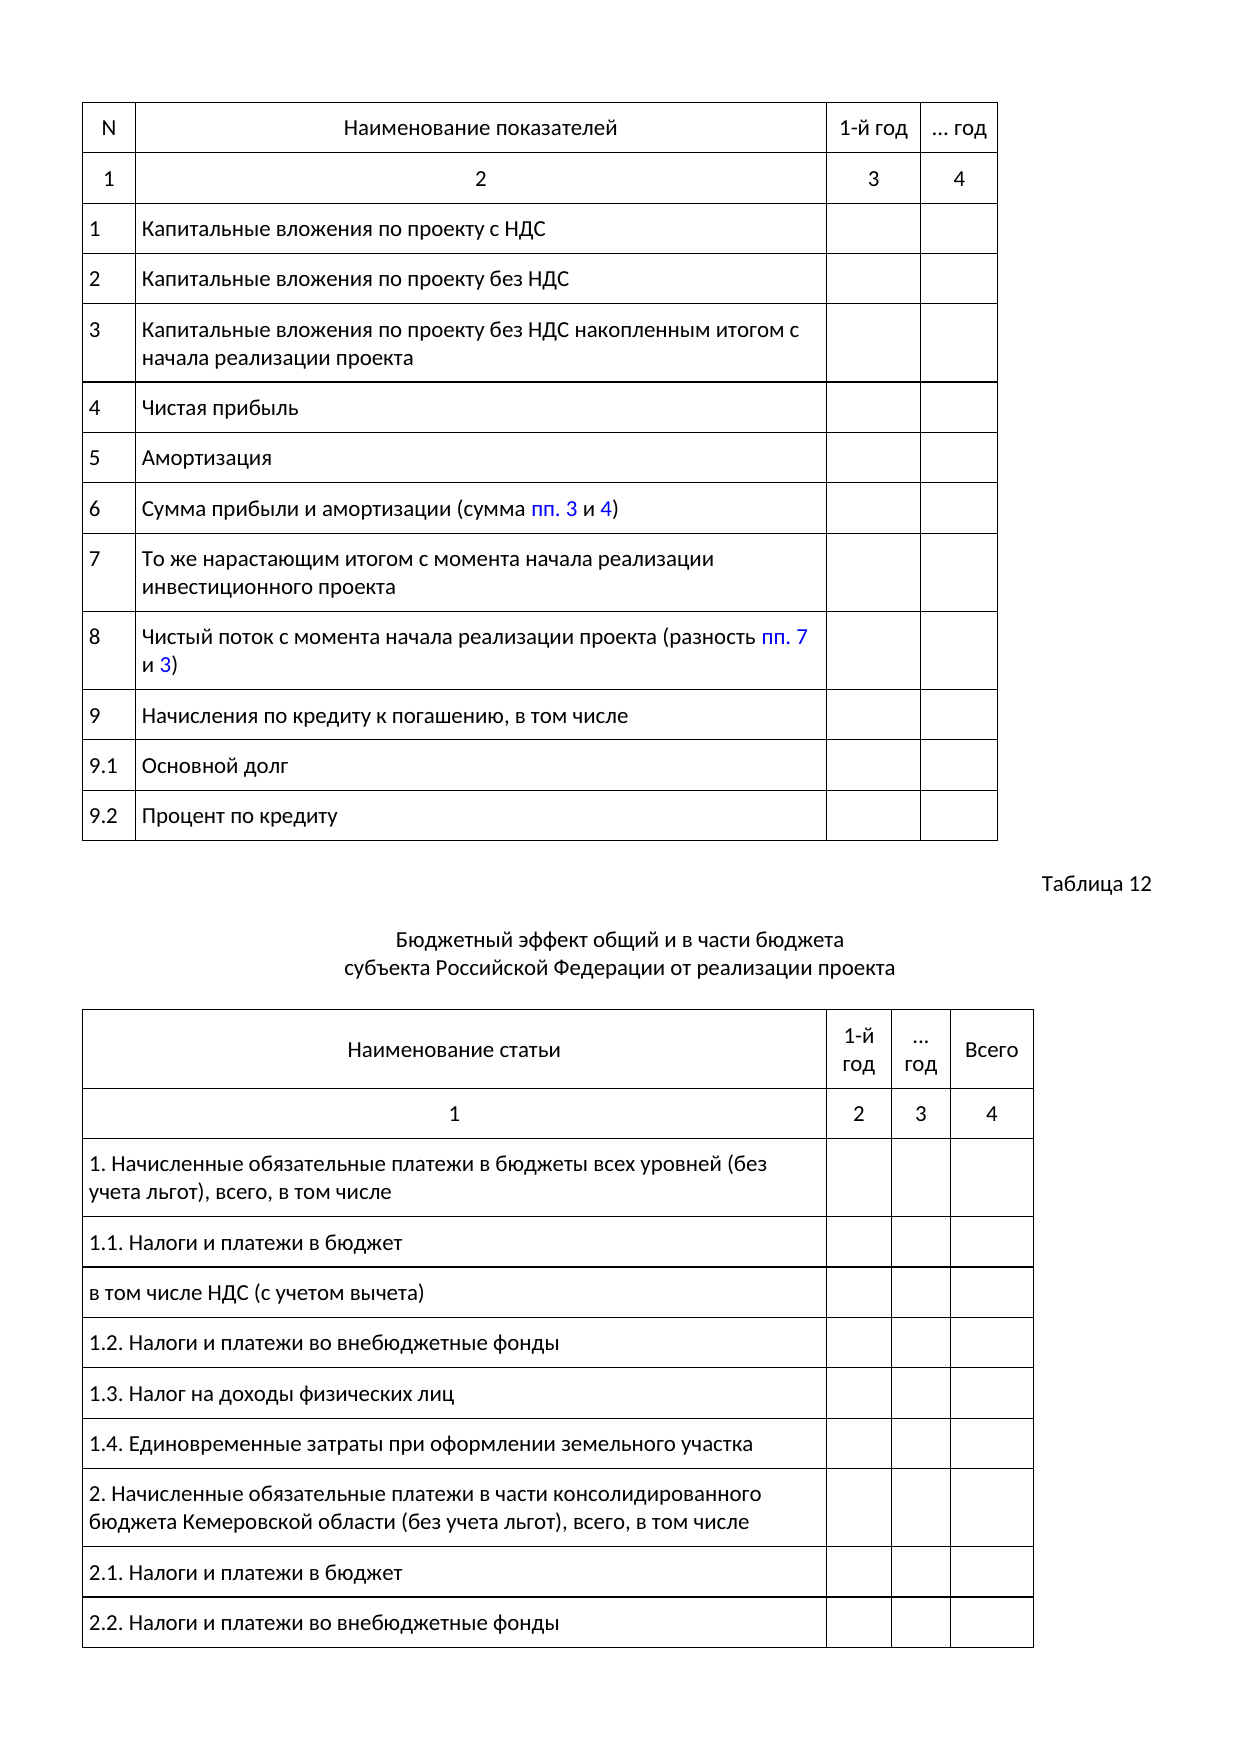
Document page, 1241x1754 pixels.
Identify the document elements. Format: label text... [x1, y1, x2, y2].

table_cell 1.2. Налоги и платежи во внебюджетные фонды [83, 1318, 826, 1367]
table_cell 1 [83, 204, 135, 253]
text субъекта Российской Федерации от реализации проекта [89, 953, 1152, 981]
table_cell 2 [136, 153, 826, 202]
table_cell [951, 1318, 1033, 1367]
table_cell [827, 1268, 891, 1317]
table_cell 3 [827, 153, 920, 202]
table_cell [827, 1217, 891, 1266]
table_cell [827, 254, 920, 303]
table_cell [921, 612, 997, 689]
table_cell [827, 690, 920, 739]
table_cell 4 [951, 1089, 1033, 1138]
table_cell 2.1. Налоги и платежи в бюджет [83, 1547, 826, 1596]
table_cell [951, 1469, 1033, 1546]
table_cell [827, 740, 920, 790]
table_cell [892, 1268, 950, 1317]
table_cell [827, 1547, 891, 1596]
table_header Наименование показателей [136, 103, 826, 152]
table_cell 2 [827, 1089, 891, 1138]
table_cell [921, 254, 997, 303]
table_cell Основной долг [136, 740, 826, 790]
table_cell [892, 1139, 950, 1216]
table_cell [827, 383, 920, 432]
table_header ... год [892, 1010, 950, 1087]
table_cell в том числе НДС (с учетом вычета) [83, 1268, 826, 1317]
table_cell [951, 1598, 1033, 1647]
table_cell [827, 304, 920, 381]
table_cell 9.1 [83, 740, 135, 790]
table_cell 2 [83, 254, 135, 303]
table_cell [921, 791, 997, 840]
table_cell [892, 1318, 950, 1367]
table_cell [827, 1598, 891, 1647]
table_cell 2. Начисленные обязательные платежи в части консолидированного бюджета Кемеровской области (без учета льгот), всего, в том числе [83, 1469, 826, 1546]
table_cell Чистый поток с момента начала реализации проекта (разность пп. 7 и 3) [136, 612, 826, 689]
table_cell [921, 534, 997, 611]
table_header 1-й год [827, 1010, 891, 1087]
table_cell 1.4. Единовременные затраты при оформлении земельного участка [83, 1419, 826, 1468]
table_cell [827, 1318, 891, 1367]
table_cell [921, 483, 997, 532]
table_cell [921, 204, 997, 253]
table_cell [892, 1598, 950, 1647]
table_cell [827, 1469, 891, 1546]
table_cell [951, 1217, 1033, 1266]
table_header 1-й год [827, 103, 920, 152]
table_cell 4 [83, 383, 135, 432]
table_cell Капитальные вложения по проекту с НДС [136, 204, 826, 253]
table_cell [892, 1547, 950, 1596]
table_header N [83, 103, 135, 152]
table_cell [827, 612, 920, 689]
table_cell 9 [83, 690, 135, 739]
table_cell То же нарастающим итогом с момента начала реализации инвестиционного проекта [136, 534, 826, 611]
table_cell [892, 1469, 950, 1546]
table_cell 1. Начисленные обязательные платежи в бюджеты всех уровней (без учета льгот), всего, в том числе [83, 1139, 826, 1216]
table_header Наименование статьи [83, 1010, 826, 1087]
table_cell 4 [921, 153, 997, 202]
table_cell 8 [83, 612, 135, 689]
table_cell [827, 1419, 891, 1468]
table_cell [951, 1268, 1033, 1317]
table_cell [892, 1368, 950, 1417]
table_cell [921, 304, 997, 381]
table_cell Процент по кредиту [136, 791, 826, 840]
table_cell [827, 1368, 891, 1417]
table_cell Начисления по кредиту к погашению, в том числе [136, 690, 826, 739]
table_cell [921, 383, 997, 432]
table_cell [921, 740, 997, 790]
table_cell [892, 1217, 950, 1266]
table_cell 9.2 [83, 791, 135, 840]
table_header Всего [951, 1010, 1033, 1087]
table_cell [827, 791, 920, 840]
table_cell [951, 1419, 1033, 1468]
table_cell [892, 1419, 950, 1468]
table_cell 5 [83, 433, 135, 482]
table_cell [921, 690, 997, 739]
table_cell [951, 1139, 1033, 1216]
table_cell [951, 1547, 1033, 1596]
table_cell Капитальные вложения по проекту без НДС [136, 254, 826, 303]
table_cell 1.1. Налоги и платежи в бюджет [83, 1217, 826, 1266]
table_cell [827, 433, 920, 482]
table_cell 1.3. Налог на доходы физических лиц [83, 1368, 826, 1417]
table_cell 1 [83, 1089, 826, 1138]
table_cell Чистая прибыль [136, 383, 826, 432]
text Таблица 12 [89, 869, 1152, 897]
table_cell [827, 204, 920, 253]
table_cell 3 [83, 304, 135, 381]
table_cell Сумма прибыли и амортизации (сумма пп. 3 и 4) [136, 483, 826, 532]
table_cell Капитальные вложения по проекту без НДС накопленным итогом с начала реализации проекта [136, 304, 826, 381]
table_cell [827, 534, 920, 611]
table_cell [827, 1139, 891, 1216]
table_cell 7 [83, 534, 135, 611]
table_cell [921, 433, 997, 482]
text Бюджетный эффект общий и в части бюджета [89, 925, 1152, 953]
table_cell [827, 483, 920, 532]
table_cell 2.2. Налоги и платежи во внебюджетные фонды [83, 1598, 826, 1647]
table_cell 1 [83, 153, 135, 202]
table_cell 6 [83, 483, 135, 532]
table_cell [951, 1368, 1033, 1417]
table_header ... год [921, 103, 997, 152]
table_cell 3 [892, 1089, 950, 1138]
table_cell Амортизация [136, 433, 826, 482]
